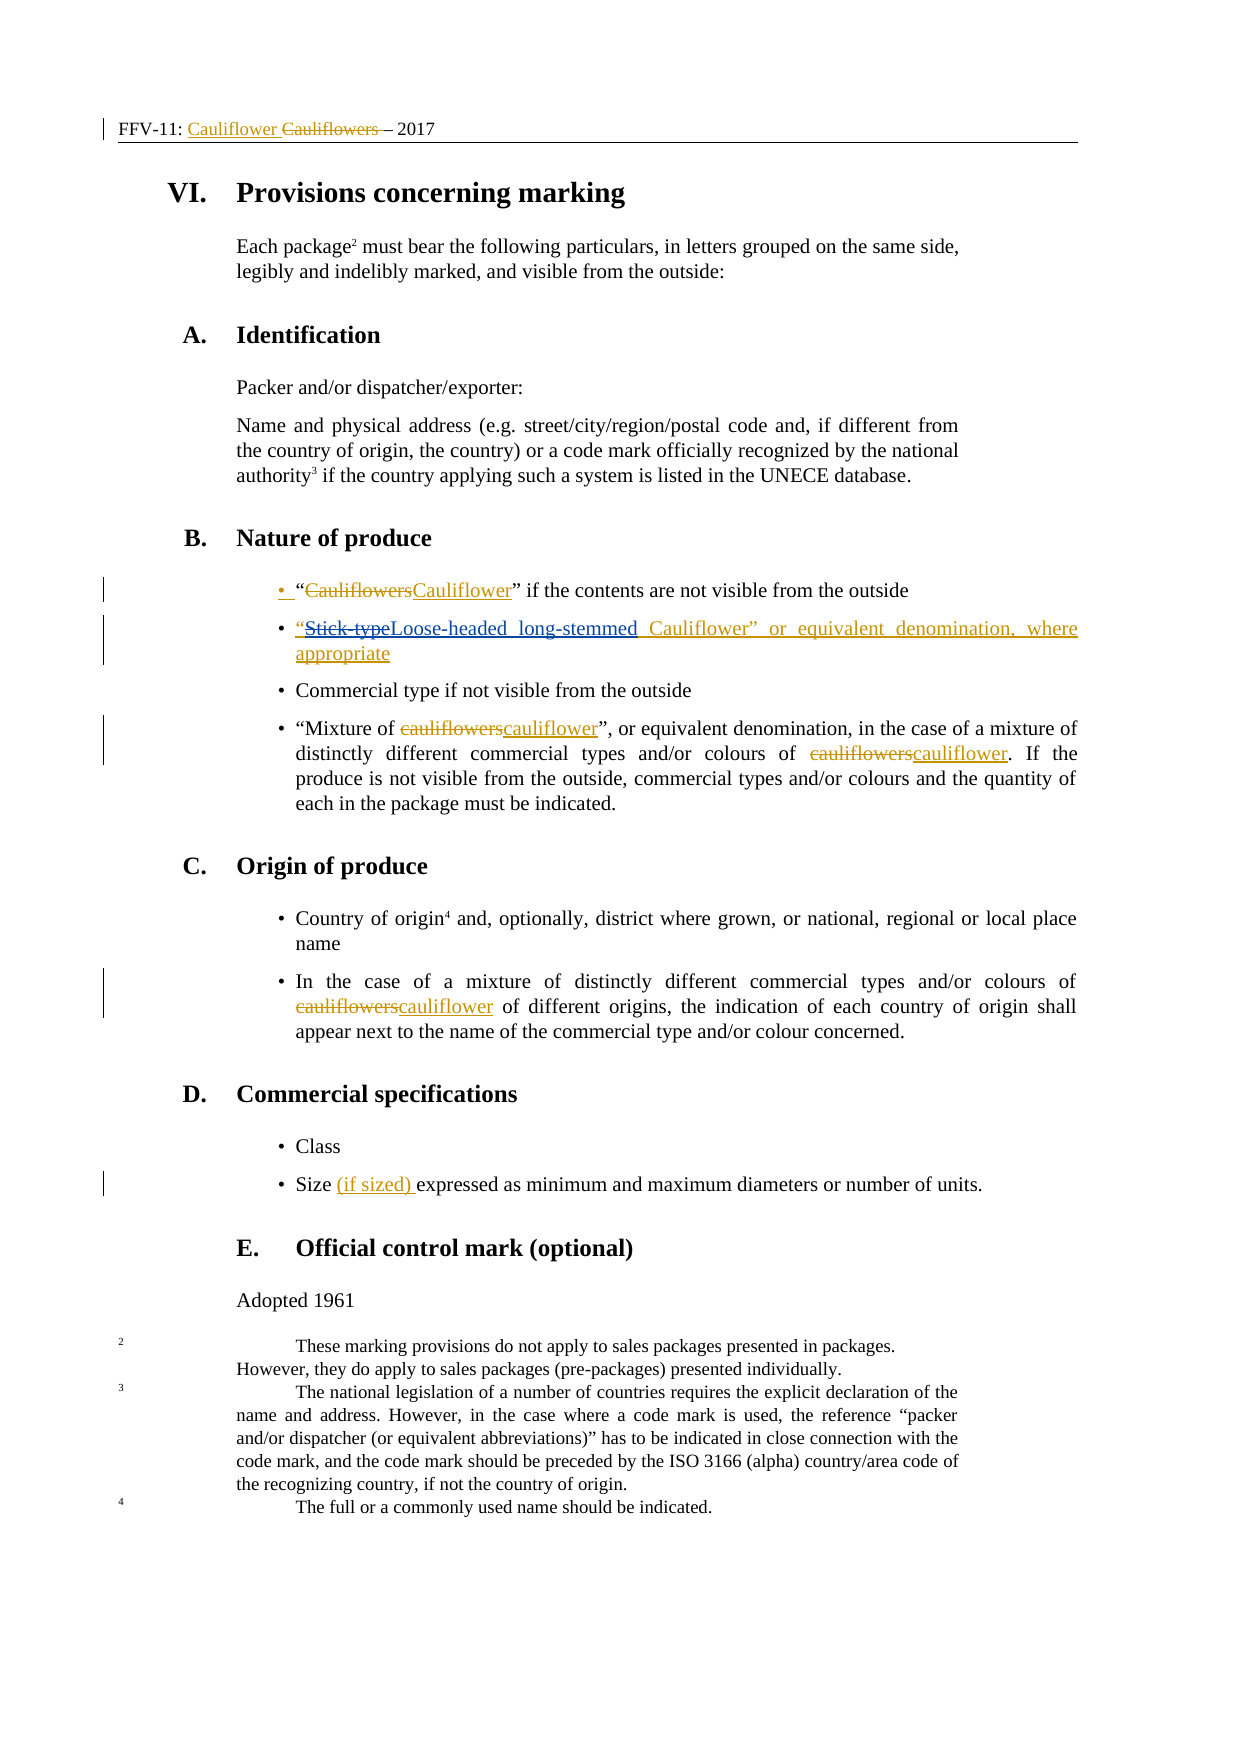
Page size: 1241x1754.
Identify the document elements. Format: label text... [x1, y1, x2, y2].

text In the case of a mixture of distinctly different commercial types and/or colours of of different origins, the indication of each country of origin shall appear next to the name of the commercial type and/or colour concerned. [278, 968, 1078, 1043]
text Size expressed as minimum and maximum diameters or number of units. [278, 1171, 1078, 1196]
text C. Origin of produce [118, 852, 960, 880]
text “Mixture of ”, or equivalent denomination, in the case of a mixture of distinctly different commercial types and/or colours of . If the produce is not visible from the outside, commercial types and/or colours and the quantity of each in the package must be indicated. [278, 715, 1078, 815]
text Each package must bear the following particulars, in letters grouped on the same side, legibly and indelibly marked, and visible from the outside: [236, 233, 960, 283]
text Class [278, 1133, 1078, 1158]
text B. Nature of produce [118, 524, 960, 552]
text Commercial type if not visible from the outside [278, 677, 1078, 702]
text Country of origin and, optionally, district where grown, or national, regional or local place name [278, 905, 1078, 955]
text “” if the contents are not visible from the outside [278, 577, 1078, 602]
text A. Identification [118, 321, 960, 349]
text Name and physical address (e.g. street/city/region/postal code and, if different from the country of origin, the country) or a code mark officially recognized by the national authority if the country applying such a system is listed in the UNECE database. [236, 412, 960, 487]
text Adopted 1961 [236, 1287, 960, 1312]
text Packer and/or dispatcher/exporter: [236, 374, 960, 399]
text D. Commercial specifications [118, 1080, 960, 1108]
text E. Official control mark (optional) [118, 1233, 960, 1262]
text VI. Provisions concerning marking [118, 177, 960, 208]
